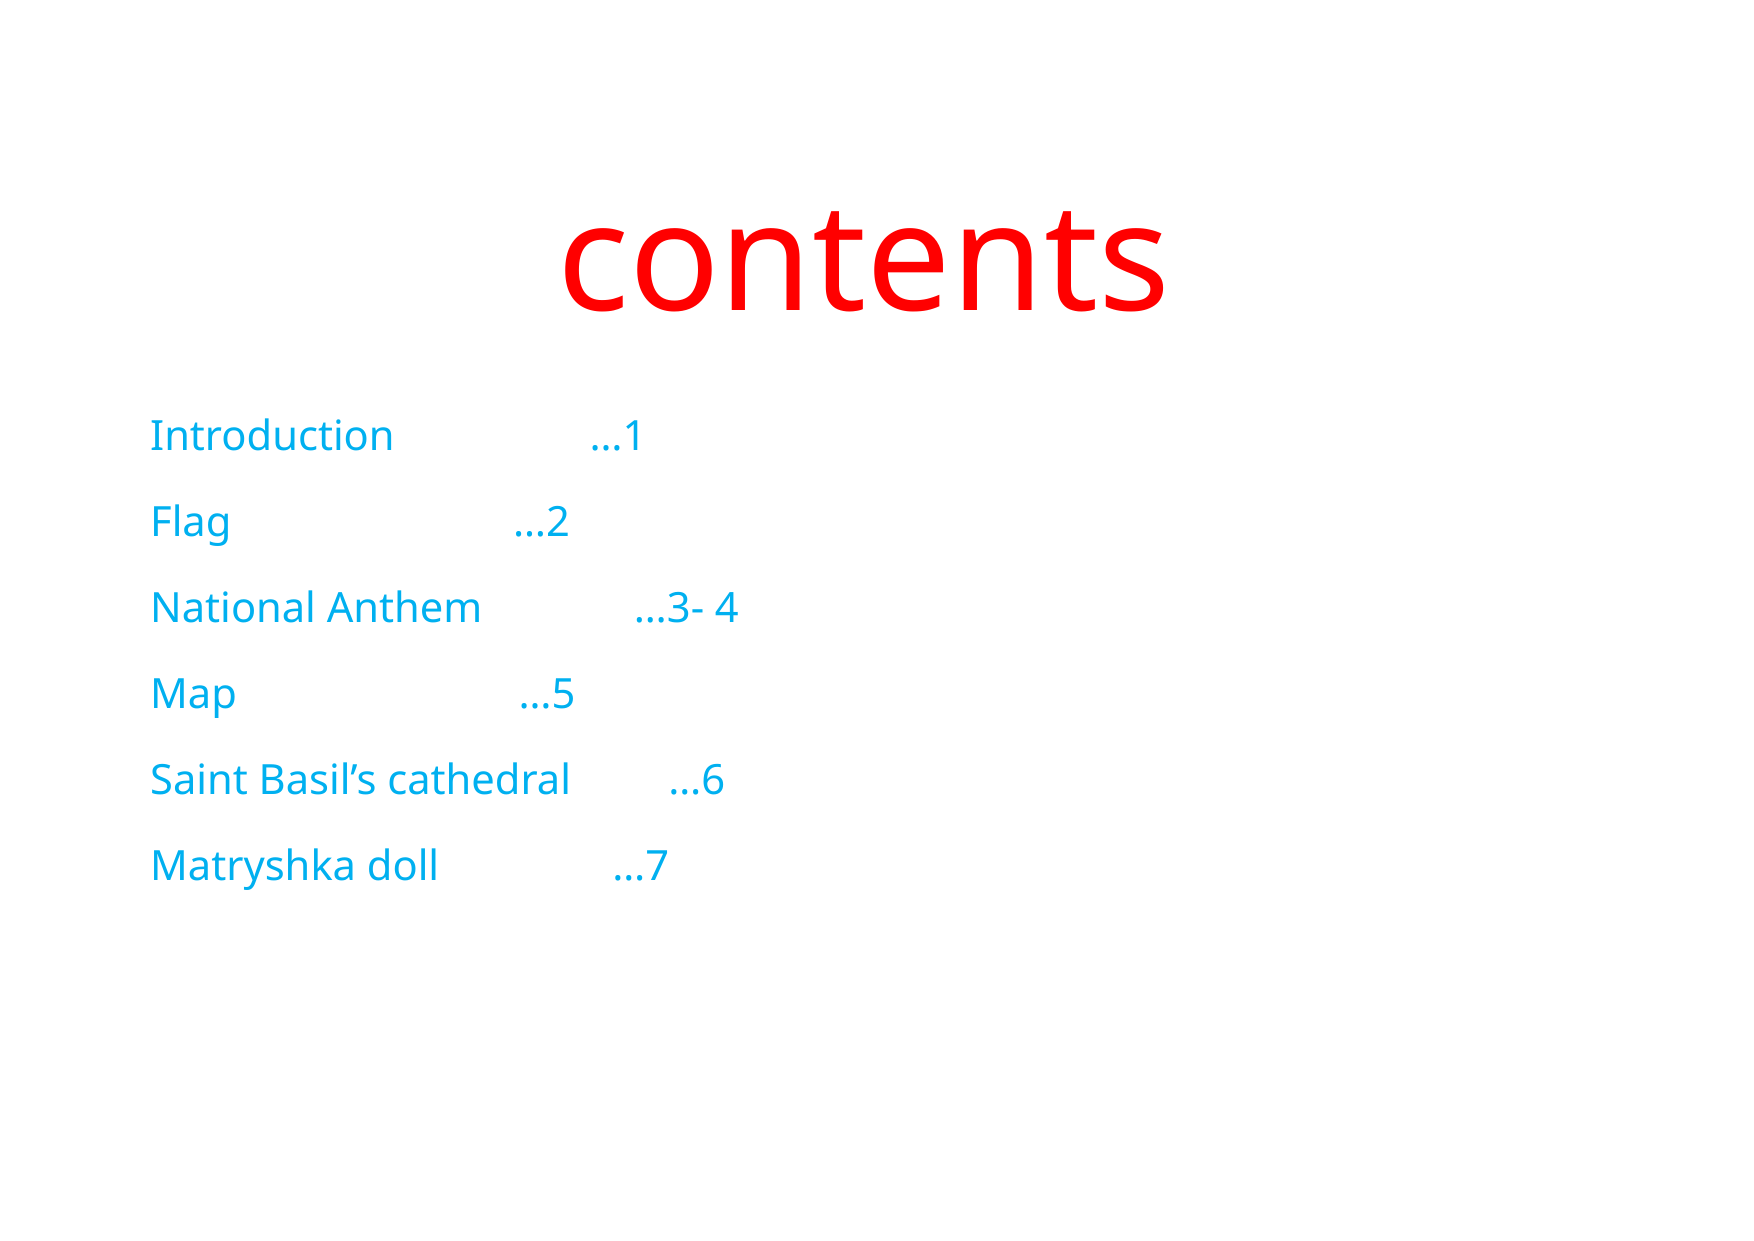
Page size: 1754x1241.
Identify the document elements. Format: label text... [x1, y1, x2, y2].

text Map …5 [150, 664, 1577, 721]
text Flag …2 [150, 492, 1577, 548]
text National Anthem …3- 4 [150, 578, 1577, 634]
text Saint Basil’s cathedral …6 [150, 750, 1577, 807]
text Introduction …1 [150, 406, 1577, 462]
text contents [150, 150, 1577, 354]
text Matryshka doll …7 [150, 836, 1577, 893]
